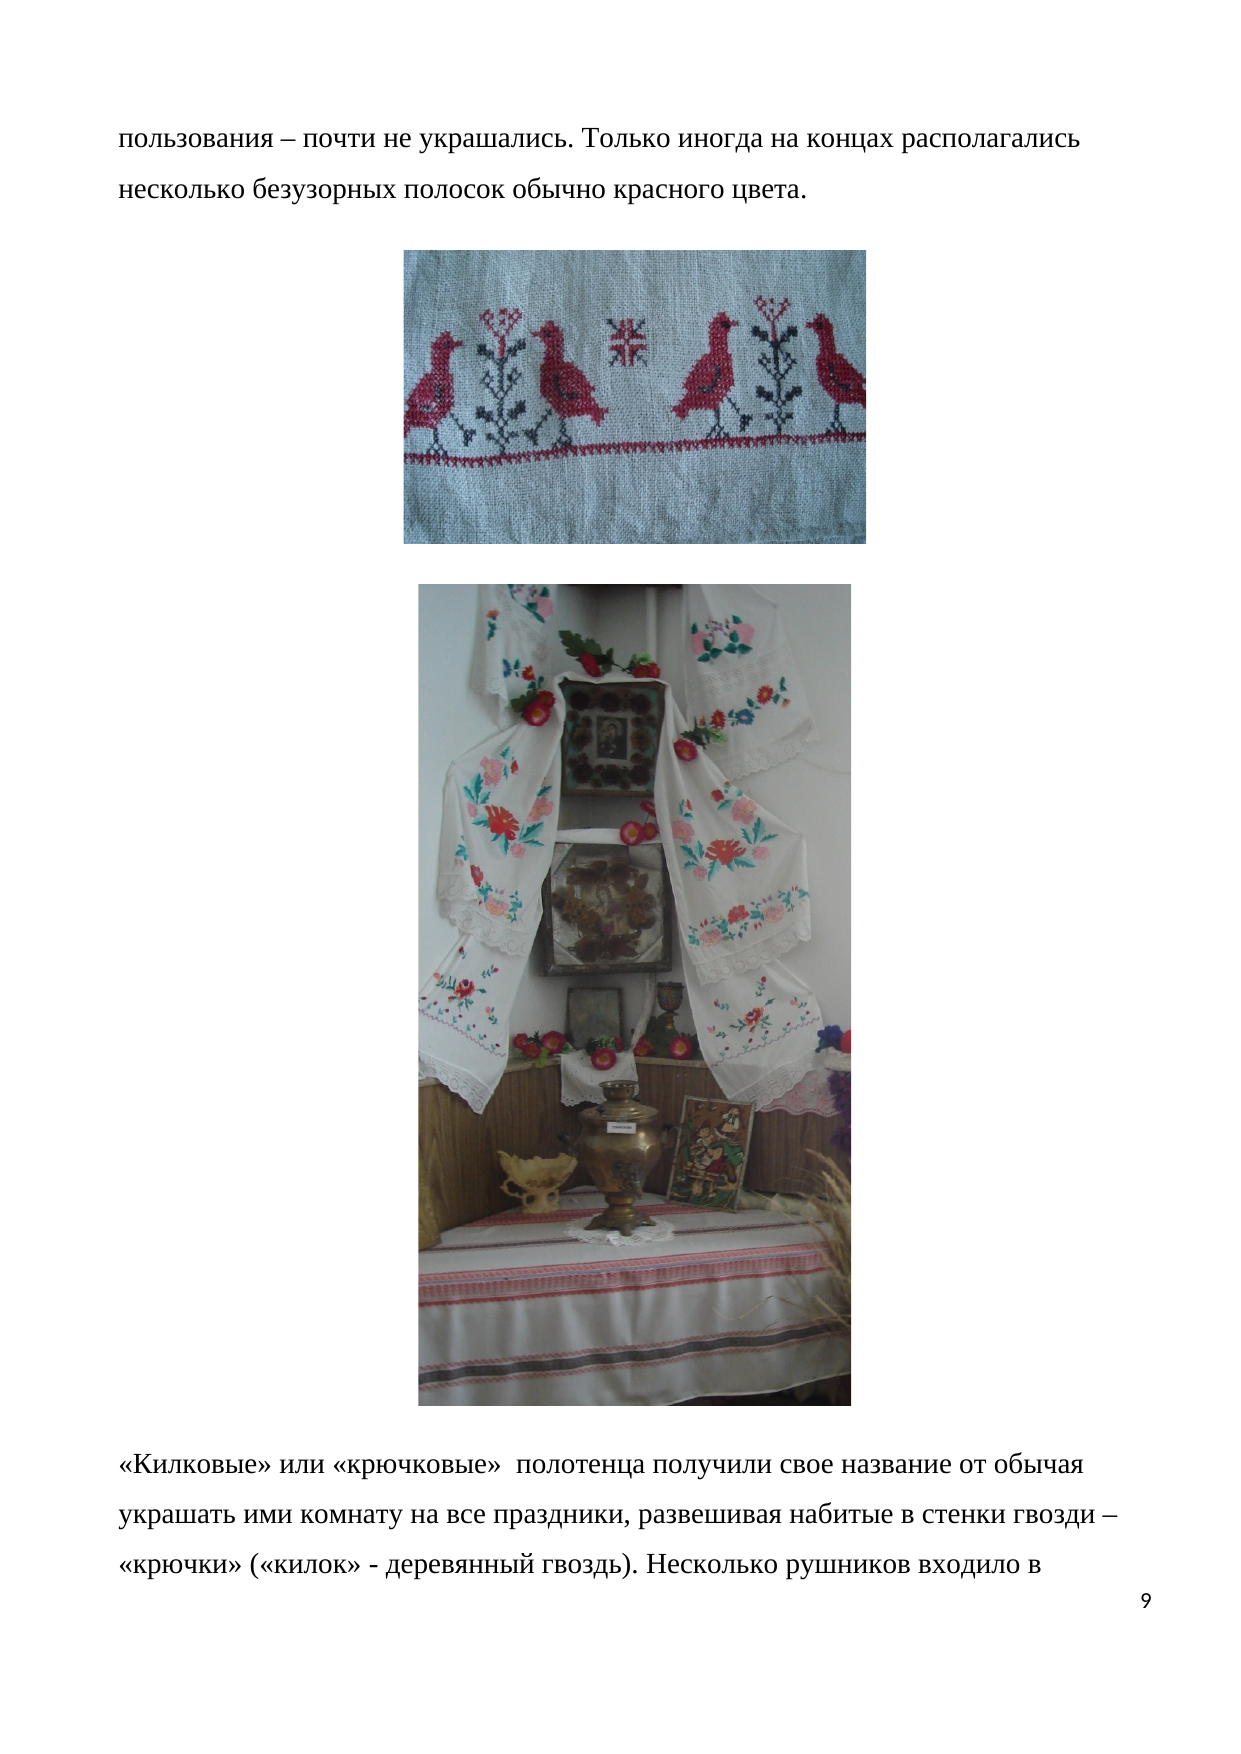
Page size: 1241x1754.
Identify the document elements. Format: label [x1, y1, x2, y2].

picture [403, 250, 867, 544]
text [118, 1446, 1152, 1580]
picture [418, 584, 852, 1406]
text [118, 121, 1152, 204]
